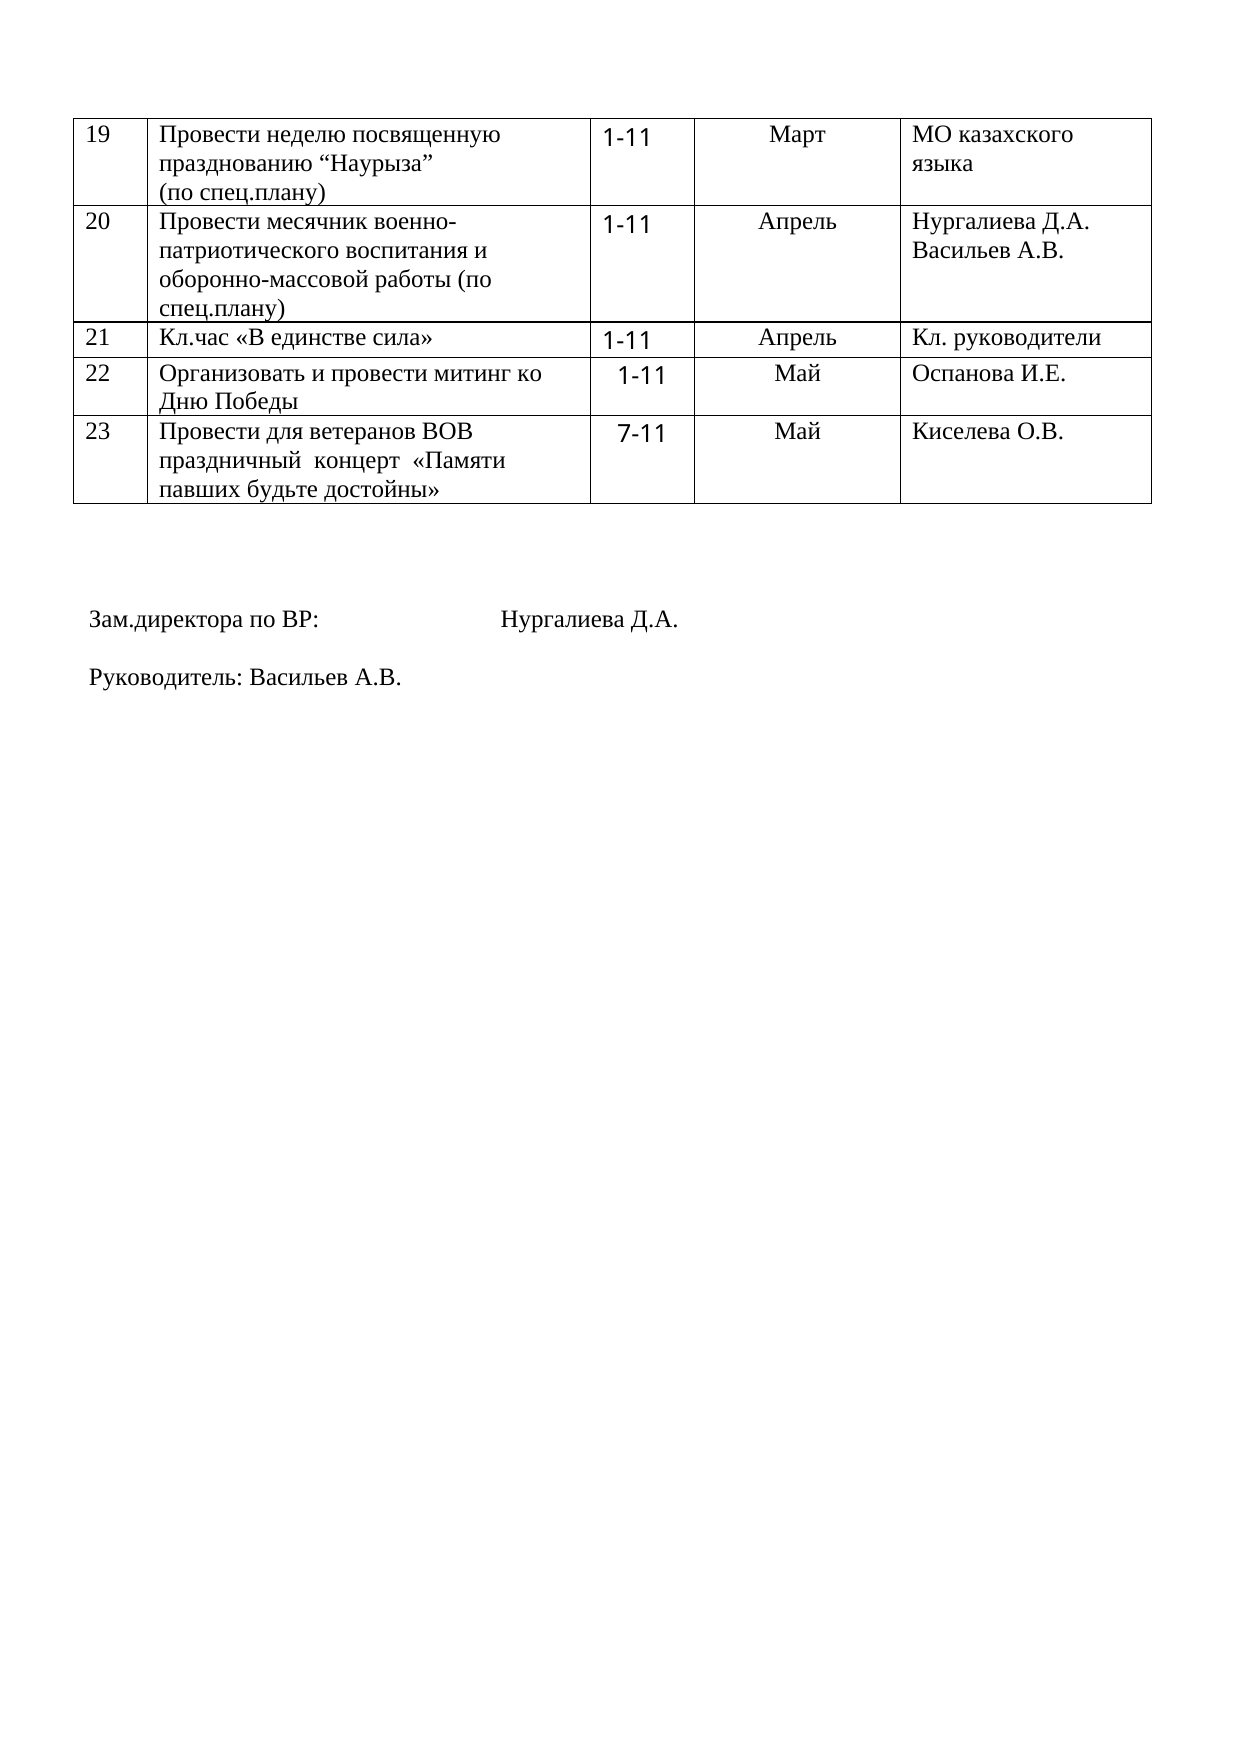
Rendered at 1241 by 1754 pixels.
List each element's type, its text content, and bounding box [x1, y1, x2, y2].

table_cell Провести неделю посвященную празднованию “Наурыза” (по спец.плану) [148, 119, 590, 205]
table_cell 7-11 [591, 416, 694, 502]
table_cell 21 [74, 323, 147, 357]
table_cell Май [695, 416, 900, 502]
table_cell Нургалиева Д.А. Васильев А.В. [901, 206, 1151, 321]
table_cell Кл.час «В единстве сила» [148, 323, 590, 357]
text Руководитель: Васильев А.В. [89, 662, 1152, 690]
table_cell 20 [74, 206, 147, 321]
table_cell Кл. руководители [901, 323, 1151, 357]
table_cell Провести месячник военно-патриотического воспитания и оборонно-массовой работы (по спец.плану) [148, 206, 590, 321]
text Зам.директора по ВР: Нургалиева Д.А. [89, 604, 1152, 633]
table_cell 1-11 [591, 358, 694, 415]
table_cell Март [695, 119, 900, 205]
table_cell Апрель [695, 323, 900, 357]
table_cell Организовать и провести митинг ко Дню Победы [148, 358, 590, 415]
table_cell Провести для ветеранов ВОВ праздничный концерт «Памяти павших будьте достойны» [148, 416, 590, 502]
table_cell Май [695, 358, 900, 415]
table_cell 1-11 [591, 323, 694, 357]
table_cell 1-11 [591, 119, 694, 205]
table_cell Апрель [695, 206, 900, 321]
table_cell 22 [74, 358, 147, 415]
table_cell Киселева О.В. [901, 416, 1151, 502]
table_cell Оспанова И.Е. [901, 358, 1151, 415]
table_cell 19 [74, 119, 147, 205]
table_cell 1-11 [591, 206, 694, 321]
table_cell МО казахского языка [901, 119, 1151, 205]
table_cell 23 [74, 416, 147, 502]
